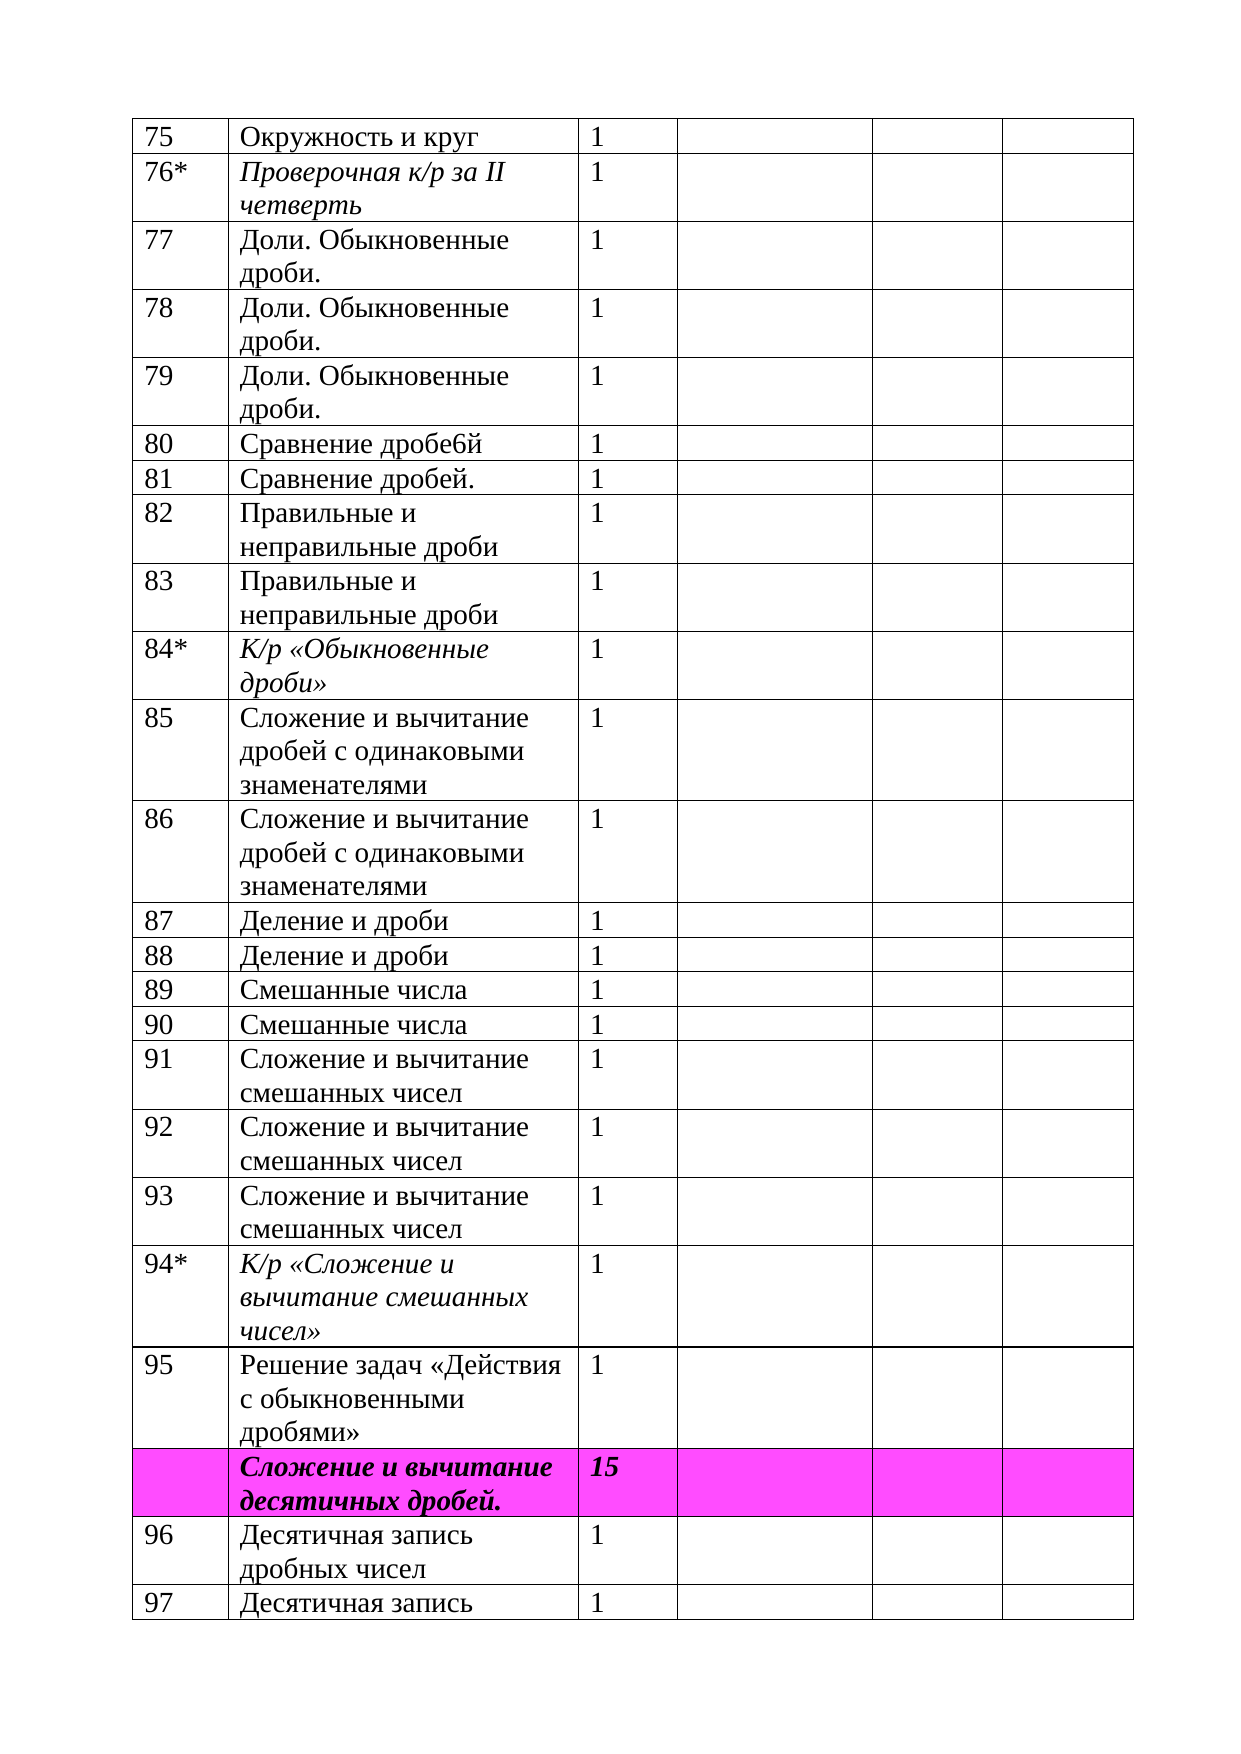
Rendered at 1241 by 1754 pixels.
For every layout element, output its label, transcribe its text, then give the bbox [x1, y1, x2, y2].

table_cell 1 [579, 801, 677, 902]
table_cell 1 [579, 358, 677, 425]
table_cell [873, 222, 1002, 289]
table_cell [678, 1348, 872, 1448]
table_cell [678, 119, 872, 153]
table_cell [1003, 1110, 1133, 1177]
table_cell [1003, 972, 1133, 1006]
table_cell 1 [579, 154, 677, 221]
table_cell [873, 972, 1002, 1006]
table_cell Сложение и вычитание смешанных чисел [229, 1110, 578, 1177]
table_cell [1003, 564, 1133, 631]
table_cell [133, 1449, 228, 1516]
table_cell [873, 1041, 1002, 1108]
table_cell [678, 564, 872, 631]
table_cell 1 [579, 1178, 677, 1245]
table_cell [678, 426, 872, 460]
table_cell 1 [579, 222, 677, 289]
table_cell 1 [579, 1007, 677, 1040]
table_cell [678, 1110, 872, 1177]
table_cell [1003, 1348, 1133, 1448]
table_cell 90 [133, 1007, 228, 1040]
table_cell Деление и дроби [229, 938, 578, 971]
table_cell 1 [579, 1585, 677, 1619]
table_cell 1 [579, 1041, 677, 1108]
table_cell [1003, 1449, 1133, 1516]
table_cell 85 [133, 700, 228, 800]
table_cell Сложение и вычитание дробей с одинаковыми знаменателями [229, 801, 578, 902]
table_cell [678, 632, 872, 699]
table_cell 1 [579, 564, 677, 631]
table_cell 94* [133, 1246, 228, 1346]
table_cell 1 [579, 972, 677, 1006]
table_cell 92 [133, 1110, 228, 1177]
table_cell [873, 1178, 1002, 1245]
table_cell 88 [133, 938, 228, 971]
table_cell [1003, 1585, 1133, 1619]
table_cell 15 [579, 1449, 677, 1516]
table_cell [873, 903, 1002, 937]
table_cell [678, 358, 872, 425]
table_cell К/р «Сложение и вычитание смешанных чисел» [229, 1246, 578, 1346]
table_cell 95 [133, 1348, 228, 1448]
table_cell Сравнение дробе6й [229, 426, 578, 460]
table_cell Сложение и вычитание десятичных дробей. [229, 1449, 578, 1516]
table_cell [1003, 1246, 1133, 1346]
table_cell 1 [579, 461, 677, 494]
table_cell Десятичная запись дробных чисел [229, 1517, 578, 1584]
table_cell [1003, 938, 1133, 971]
table_cell [678, 1585, 872, 1619]
table_cell [1003, 222, 1133, 289]
table_cell 82 [133, 495, 228, 562]
table_cell [678, 154, 872, 221]
table_cell [873, 1449, 1002, 1516]
table_cell [1003, 461, 1133, 494]
table_cell 1 [579, 290, 677, 357]
table_cell [873, 1517, 1002, 1584]
table_cell Решение задач «Действия с обыкновенными дробями» [229, 1348, 578, 1448]
table_cell [678, 972, 872, 1006]
table_cell [678, 903, 872, 937]
table_cell 1 [579, 1517, 677, 1584]
table_cell 1 [579, 119, 677, 153]
table_cell [1003, 154, 1133, 221]
table_cell [873, 1110, 1002, 1177]
table_cell [1003, 426, 1133, 460]
table_cell [873, 154, 1002, 221]
table_cell [1003, 801, 1133, 902]
table_cell 84* [133, 632, 228, 699]
table_cell 1 [579, 903, 677, 937]
table_cell [678, 1041, 872, 1108]
table_cell [873, 632, 1002, 699]
table_cell [678, 222, 872, 289]
table_cell [678, 1178, 872, 1245]
table_cell [1003, 632, 1133, 699]
table_cell Смешанные числа [229, 1007, 578, 1040]
table_cell 1 [579, 1110, 677, 1177]
table_cell Доли. Обыкновенные дроби. [229, 222, 578, 289]
table_cell [873, 938, 1002, 971]
table_cell 1 [579, 632, 677, 699]
table_cell 89 [133, 972, 228, 1006]
table_cell 87 [133, 903, 228, 937]
table_cell [873, 1348, 1002, 1448]
table_cell Правильные и неправильные дроби [229, 564, 578, 631]
table_cell Деление и дроби [229, 903, 578, 937]
table_cell [873, 426, 1002, 460]
table_cell 96 [133, 1517, 228, 1584]
table_cell Окружность и круг [229, 119, 578, 153]
table_cell [678, 938, 872, 971]
table_cell Проверочная к/р за II четверть [229, 154, 578, 221]
table_cell 97 [133, 1585, 228, 1619]
table_cell [873, 495, 1002, 562]
table_cell Сложение и вычитание смешанных чисел [229, 1178, 578, 1245]
table_cell Доли. Обыкновенные дроби. [229, 290, 578, 357]
table_cell 93 [133, 1178, 228, 1245]
table_cell [678, 290, 872, 357]
table_cell [678, 495, 872, 562]
table_cell [873, 801, 1002, 902]
table_cell 79 [133, 358, 228, 425]
table_cell [873, 358, 1002, 425]
table_cell [873, 1246, 1002, 1346]
table_cell [1003, 903, 1133, 937]
table_cell [678, 1007, 872, 1040]
table_cell 1 [579, 426, 677, 460]
table_cell Сложение и вычитание смешанных чисел [229, 1041, 578, 1108]
table_cell [873, 700, 1002, 800]
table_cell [229, 1585, 578, 1619]
table_cell [873, 1007, 1002, 1040]
table_cell [678, 1246, 872, 1346]
table_cell 76* [133, 154, 228, 221]
table_cell 1 [579, 938, 677, 971]
table_cell [1003, 495, 1133, 562]
table_cell [873, 290, 1002, 357]
table_cell [1003, 119, 1133, 153]
table_cell [678, 1449, 872, 1516]
table_cell Сложение и вычитание дробей с одинаковыми знаменателями [229, 700, 578, 800]
table_cell К/р «Обыкновенные дроби» [229, 632, 578, 699]
table_cell [1003, 1007, 1133, 1040]
table_cell [873, 119, 1002, 153]
table_cell Сравнение дробей. [229, 461, 578, 494]
table_cell [1003, 1517, 1133, 1584]
table_cell [678, 1517, 872, 1584]
table_cell 80 [133, 426, 228, 460]
table_cell [678, 461, 872, 494]
table_cell [678, 801, 872, 902]
table_cell [873, 461, 1002, 494]
table_cell [1003, 1041, 1133, 1108]
table_cell Правильные и неправильные дроби [229, 495, 578, 562]
table_cell 91 [133, 1041, 228, 1108]
table_cell Доли. Обыкновенные дроби. [229, 358, 578, 425]
table_cell [1003, 358, 1133, 425]
table_cell [873, 564, 1002, 631]
table_cell [1003, 700, 1133, 800]
table_cell 86 [133, 801, 228, 902]
table_cell 1 [579, 495, 677, 562]
table_cell 77 [133, 222, 228, 289]
table_cell [1003, 1178, 1133, 1245]
table_cell Смешанные числа [229, 972, 578, 1006]
table_cell 78 [133, 290, 228, 357]
table_cell 1 [579, 1348, 677, 1448]
table_cell 83 [133, 564, 228, 631]
table_cell 1 [579, 700, 677, 800]
table_cell 81 [133, 461, 228, 494]
table_cell 1 [579, 1246, 677, 1346]
table_cell 75 [133, 119, 228, 153]
table_cell [1003, 290, 1133, 357]
table_cell [873, 1585, 1002, 1619]
table_cell [678, 700, 872, 800]
